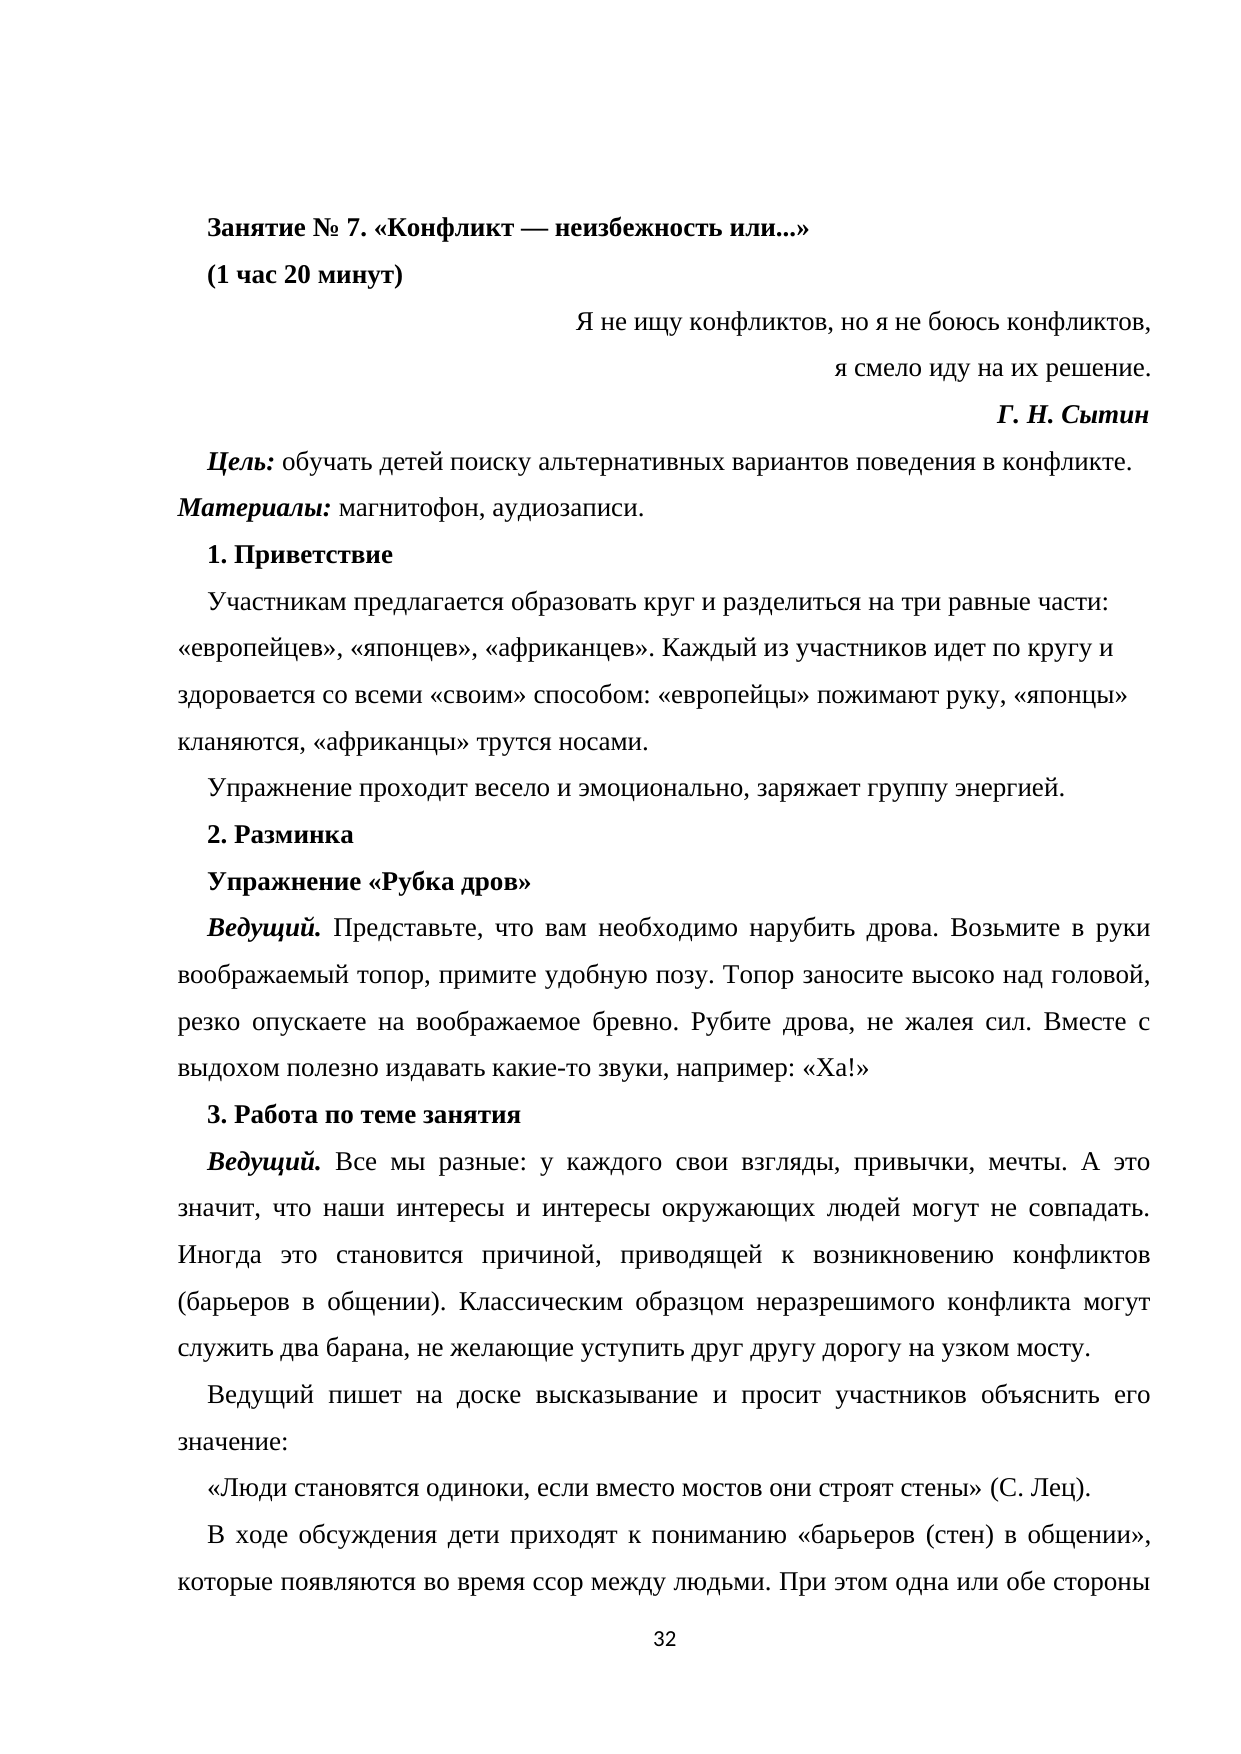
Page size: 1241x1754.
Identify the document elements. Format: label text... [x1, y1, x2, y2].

text 3. Работа по теме занятия [177, 1098, 1152, 1129]
text я смело иду на их решение. [177, 351, 1152, 383]
text Г. Н. Сытин [177, 398, 1152, 429]
text Упражнение «Рубка дров» [177, 865, 1152, 896]
text Упражнение проходит весело и эмоционально, заряжает группу энергией. [177, 771, 1152, 803]
text Участникам предлагается образовать круг и разделиться на три равные части: «европейцев», «японцев», «африканцев». Каждый из участников идет по кругу и здоровается со всеми «своим» способом: «европейцы» пожимают руку, «японцы» кланяются, «африканцы» трутся носами. [177, 585, 1152, 756]
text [177, 1518, 1152, 1596]
text (1 час 20 минут) [177, 258, 1152, 289]
text Я не ищу конфликтов, но я не боюсь конфликтов, [177, 305, 1152, 336]
text Цель: обучать детей поиску альтернативных вариантов поведения в конфликте. Материалы: магнитофон, аудиозаписи. [177, 445, 1152, 523]
text Занятие № 7. «Конфликт — неизбежность или...» [177, 211, 1152, 243]
text 2. Разминка [177, 818, 1152, 849]
text 1. Приветствие [177, 538, 1152, 569]
text «Люди становятся одиноки, если вместо мостов они строят стены» (С. Лец). [177, 1471, 1152, 1503]
text Ведущий. Все мы разные: у каждого свои взгляды, привычки, мечты. А это значит, что наши интересы и интересы окружающих людей могут не совпадать. Иногда это становится причиной, приводящей к возникновению конфликтов (барьеров в общении). Классическим образцом неразрешимого конфликта могут служить два барана, не желающие уступить друг другу дорогу на узком мосту. [177, 1145, 1152, 1363]
text Ведущий. Представьте, что вам необходимо нарубить дрова. Возьмите в руки воображаемый топор, примите удобную позу. Топор заносите высоко над головой, резко опускаете на воображаемое бревно. Рубите дрова, не жалея сил. Вместе с выдохом полезно издавать какие-то звуки, например: «Ха!» [177, 911, 1152, 1083]
text Ведущий пишет на доске высказывание и просит участников объяснить его значение: [177, 1378, 1152, 1456]
